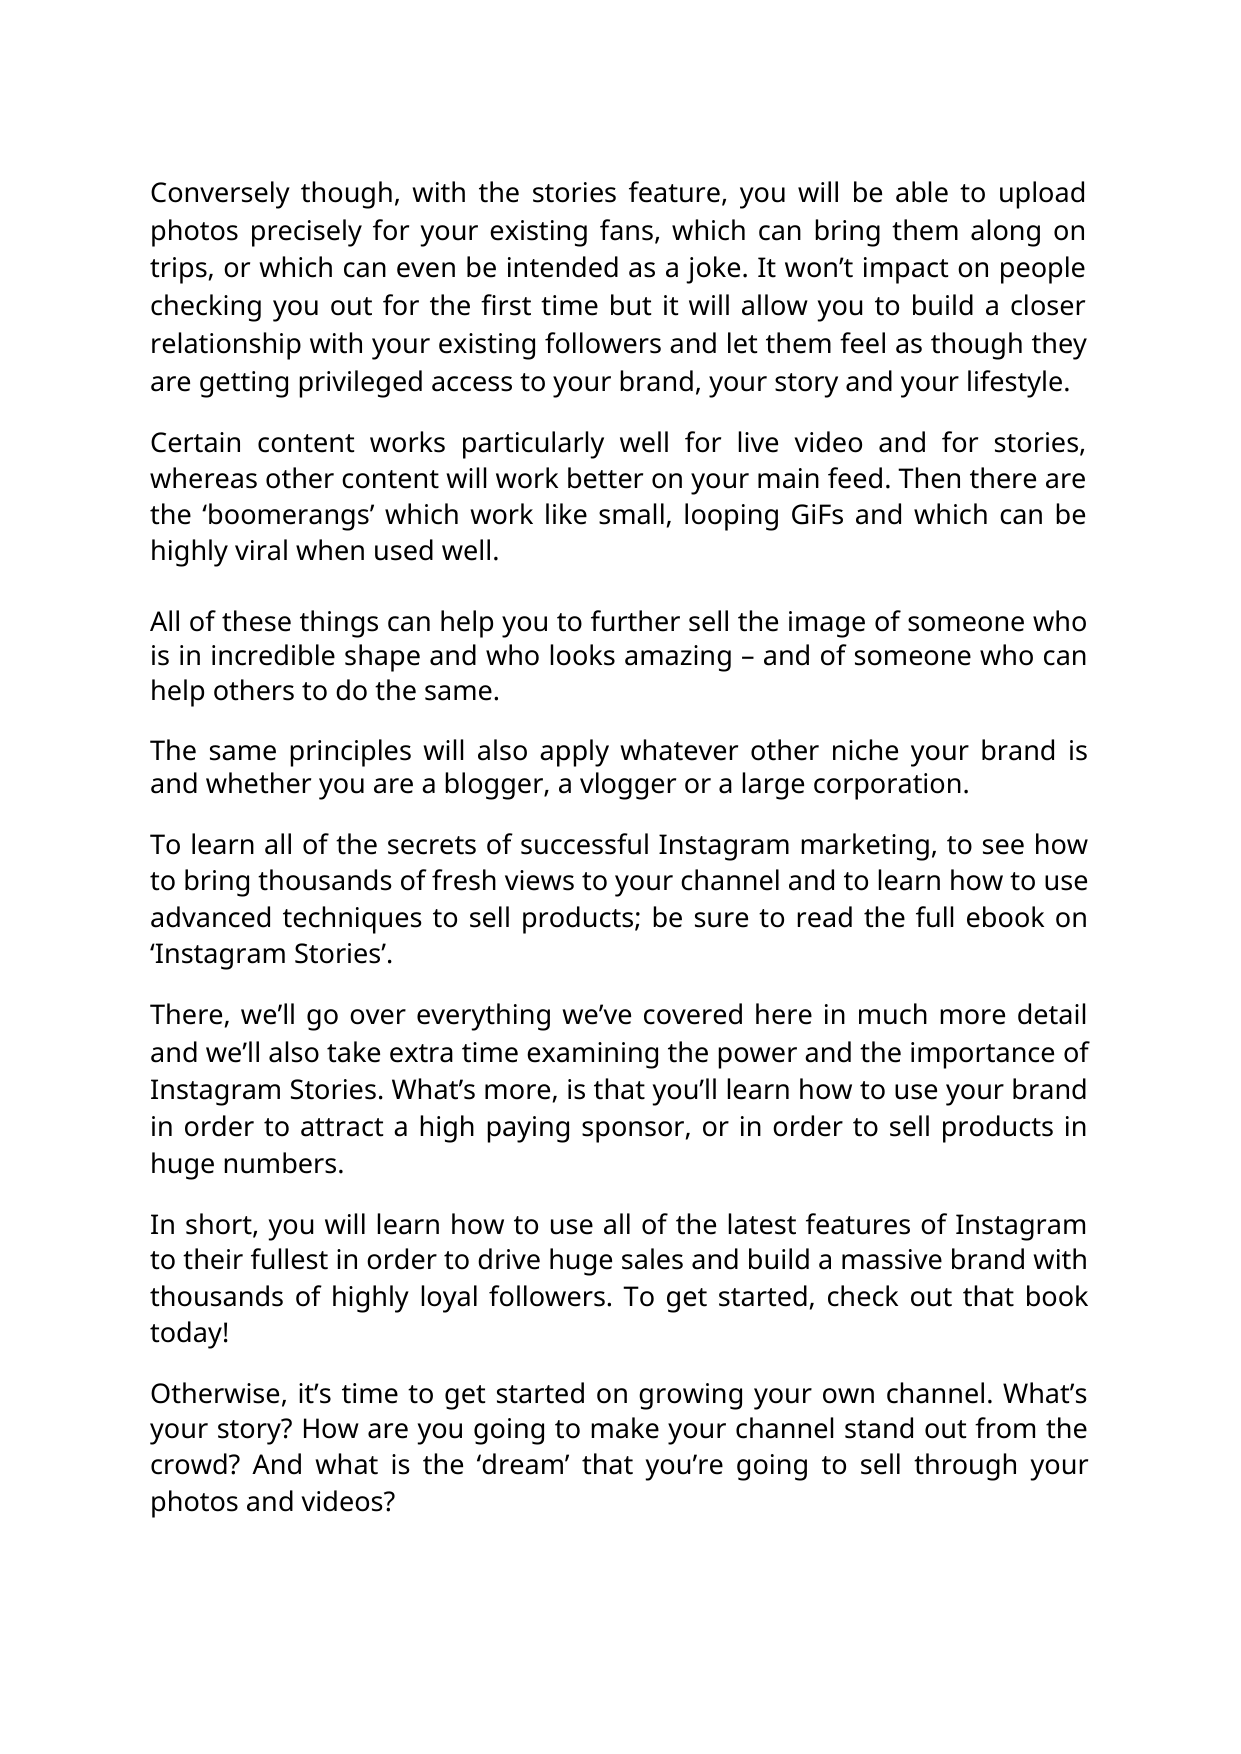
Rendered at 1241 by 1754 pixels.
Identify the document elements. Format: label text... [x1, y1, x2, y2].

text In short, you will learn how to use all of the latest features of Instagram to their fullest in order to drive huge sales and build a massive brand with thousands of highly loyal followers. To get started, check out that book today! [150, 1206, 1089, 1350]
text Certain content works particularly well for live video and for stories, whereas other content will work better on your main feed. Then there are the ‘boomerangs’ which work like small, looping GiFs and which can be highly viral when used well. [150, 424, 1088, 568]
text The same principles will also apply whatever other niche your brand is and whether you are a blogger, a vlogger or a large corporation. [150, 732, 1089, 802]
text Conversely though, with the stories feature, you will be able to upload photos precisely for your existing fans, which can bring them along on trips, or which can even be intended as a joke. It won’t impact on people checking you out for the first time but it will allow you to build a closer relationship with your existing followers and let them feel as though they are getting privileged access to your brand, your story and your lifestyle. [150, 173, 1088, 399]
text Otherwise, it’s time to get started on growing your own channel. What’s your story? How are you going to make your channel stand out from the crowd? And what is the ‘dream’ that you’re going to sell through your photos and videos? [150, 1374, 1089, 1519]
text There, we’ll go over everything we’ve covered here in much more detail and we’ll also take extra time examining the power and the importance of Instagram Stories. What’s more, is that you’ll learn how to use your brand in order to attract a high paying sponsor, or in order to sell products in huge numbers. [150, 996, 1089, 1181]
text All of these things can help you to further sell the image of someone who is in incredible shape and who looks amazing – and of someone who can help others to do the same. [150, 603, 1089, 708]
text To learn all of the secrets of successful Instagram marketing, to see how to bring thousands of fresh views to your channel and to learn how to use advanced techniques to sell products; be sure to read the full ebook on ‘Instagram Stories’. [150, 826, 1089, 972]
